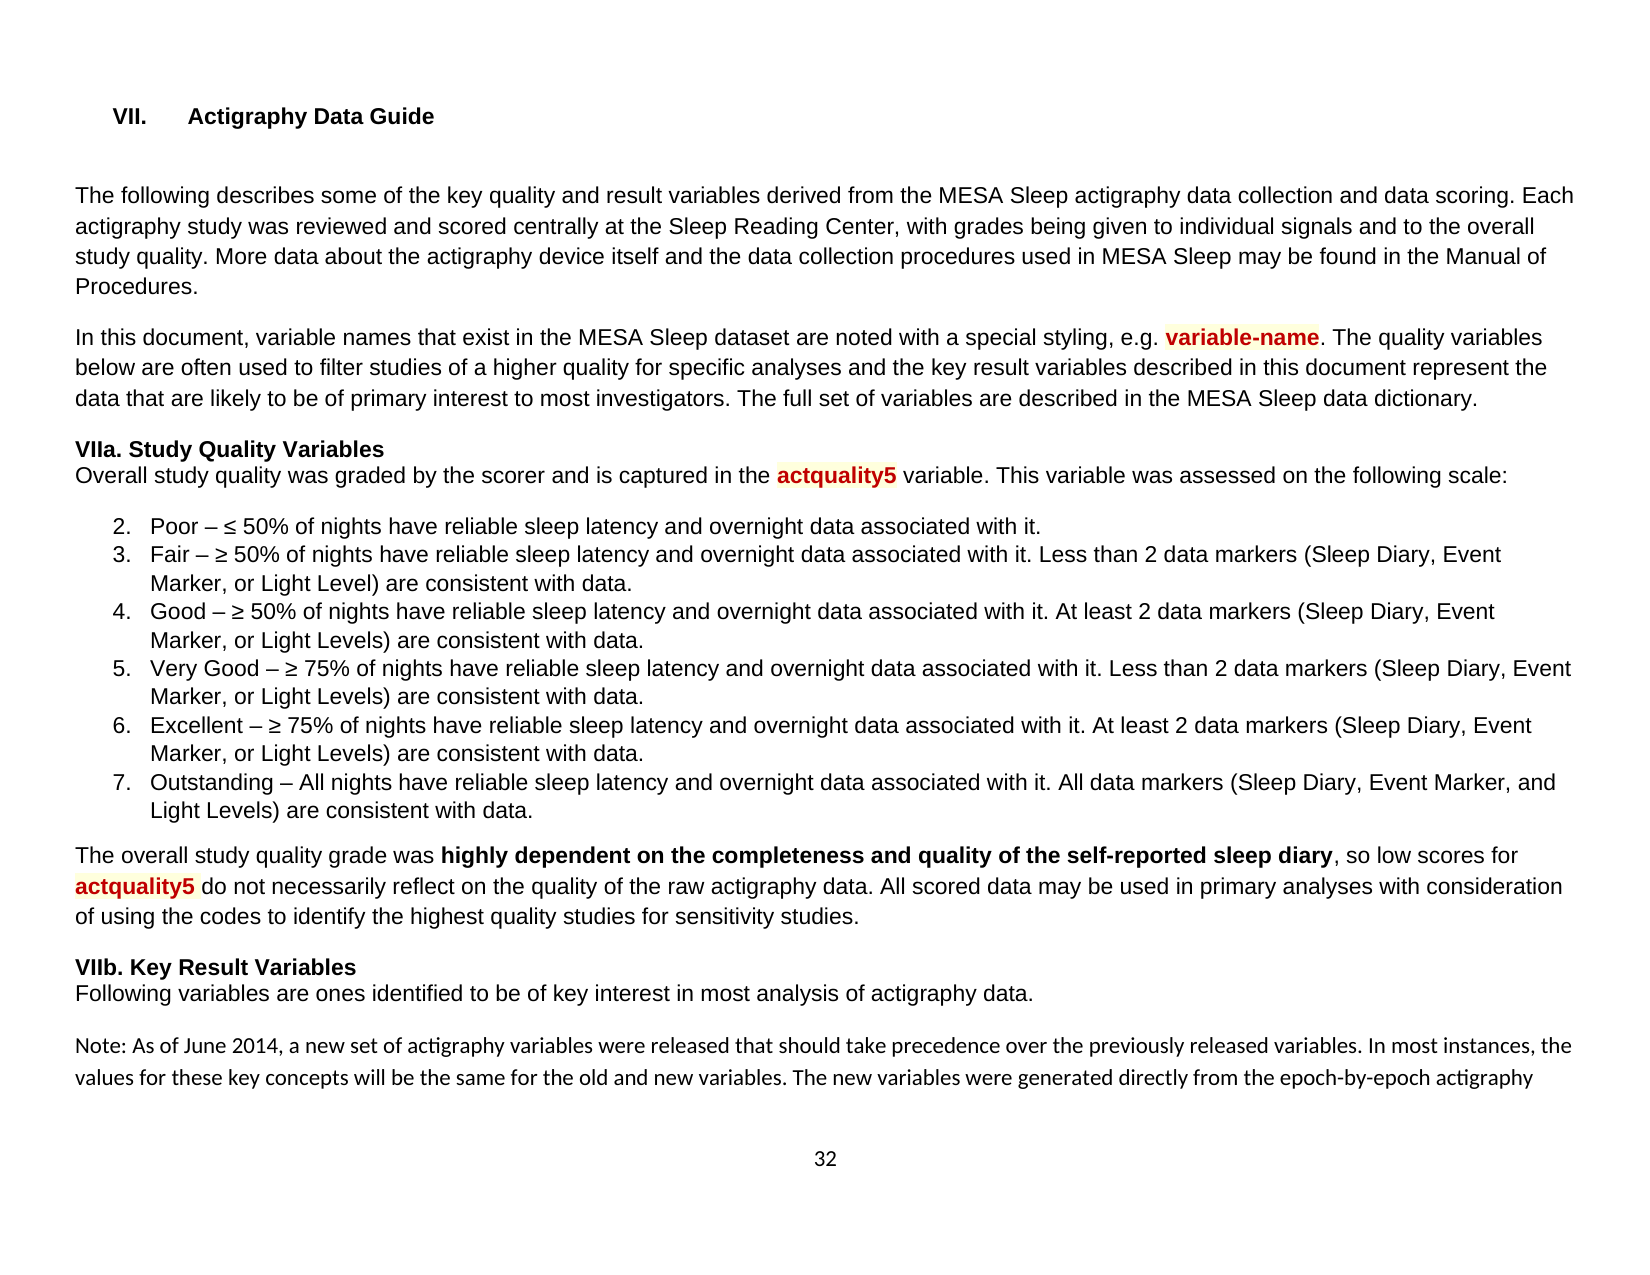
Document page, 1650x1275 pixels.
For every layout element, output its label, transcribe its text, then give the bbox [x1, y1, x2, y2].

list Actigraphy Data Guide [112, 103, 1575, 129]
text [75, 1031, 1575, 1091]
list Very Good – ≥ 75% of nights have reliable sleep latency and overnight data associated with it. Less than 2 data markers (Sleep Diary, Event Marker, or Light Levels) are consistent with data. [112, 655, 1575, 710]
list Excellent – ≥ 75% of nights have reliable sleep latency and overnight data associated with it. At least 2 data markers (Sleep Diary, Event Marker, or Light Levels) are consistent with data. [112, 712, 1575, 767]
text The following describes some of the key quality and result variables derived from the MESA Sleep actigraphy data collection and data scoring. Each actigraphy study was reviewed and scored centrally at the Sleep Reading Center, with grades being given to individual signals and to the overall study quality. More data about the actigraphy device itself and the data collection procedures used in MESA Sleep may be found in the Manual of Procedures. [75, 182, 1575, 299]
text Overall study quality was graded by the scorer and is captured in the actquality5 variable. This variable was assessed on the following scale: [75, 462, 777, 488]
list Outstanding – All nights have reliable sleep latency and overnight data associated with it. All data markers (Sleep Diary, Event Marker, and Light Levels) are consistent with data. [112, 769, 1575, 824]
subtitle VIIa. Study Quality Variables [75, 436, 1575, 462]
list Poor – ≤ 50% of nights have reliable sleep latency and overnight data associated with it. [112, 513, 1575, 539]
list Fair – ≥ 50% of nights have reliable sleep latency and overnight data associated with it. Less than 2 data markers (Sleep Diary, Event Marker, or Light Level) are consistent with data. [112, 541, 1575, 596]
text Overall study quality was graded by the scorer and is captured in the actquality5 variable. This variable was assessed on the following scale: [897, 462, 1575, 488]
text The overall study quality grade was highly dependent on the completeness and quality of the self-reported sleep diary, so low scores for actquality5 do not necessarily reflect on the quality of the raw actigraphy data. All scored data may be used in primary analyses with consideration of using the codes to identify the highest quality studies for sensitivity studies. [75, 842, 1575, 929]
list Good – ≥ 50% of nights have reliable sleep latency and overnight data associated with it. At least 2 data markers (Sleep Diary, Event Marker, or Light Levels) are consistent with data. [112, 598, 1575, 653]
text Following variables are ones identified to be of key interest in most analysis of actigraphy data. [75, 980, 1575, 1007]
subtitle VIIb. Key Result Variables [75, 954, 1575, 980]
text In this document, variable names that exist in the MESA Sleep dataset are noted with a special styling, e.g. variable-name. The quality variables below are often used to filter studies of a higher quality for specific analyses and the key result variables described in this document represent the data that are likely to be of primary interest to most investigators. The full set of variables are described in the MESA Sleep data dictionary. [75, 324, 1575, 411]
